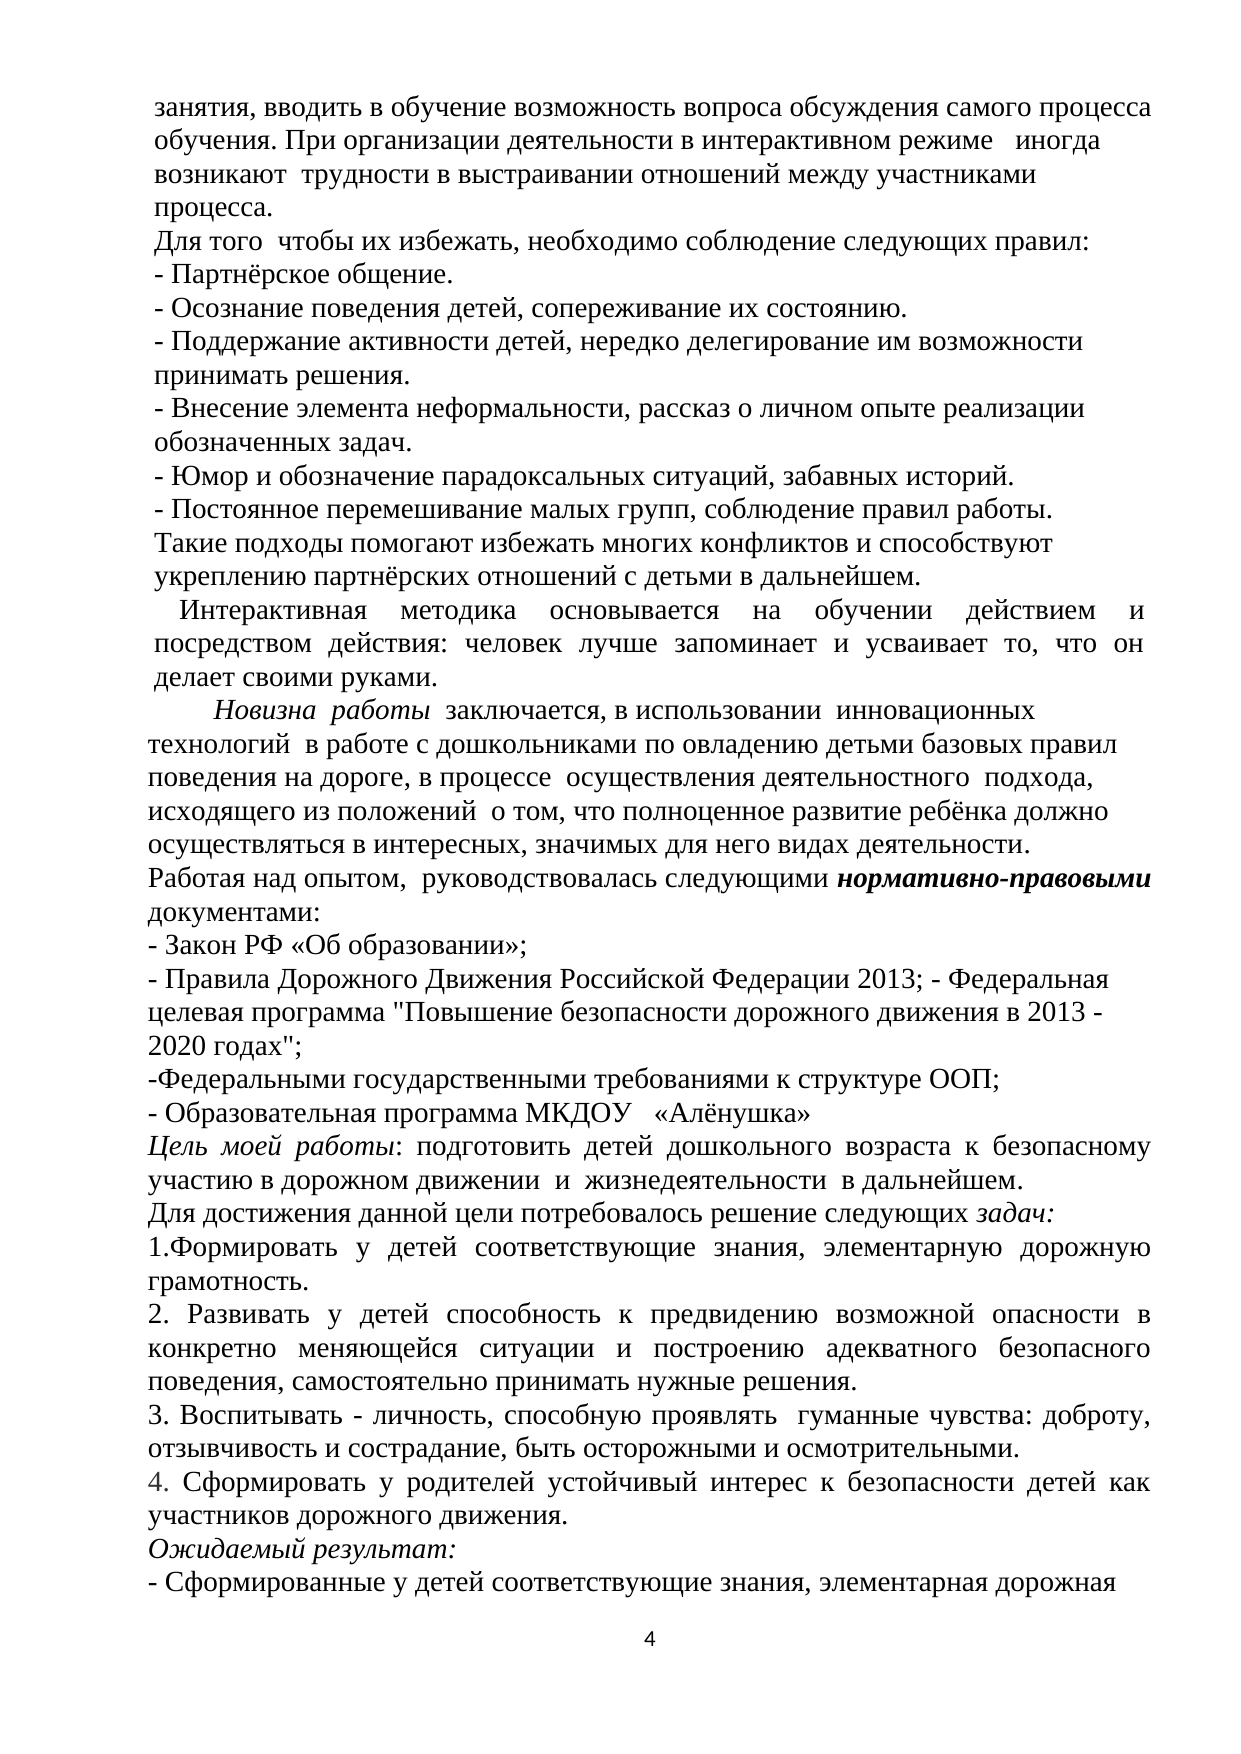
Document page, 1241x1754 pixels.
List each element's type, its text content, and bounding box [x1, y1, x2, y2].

text - Осознание поведения детей, сопереживание их состоянию. [154, 290, 1152, 323]
text - Поддержание активности детей, нередко делегирование им возможности принимать решения. [154, 323, 1152, 391]
text 4. Сформировать у родителей устойчивый интерес к безопасности детей как участников дорожного движения. [148, 1464, 1152, 1531]
text Ожидаемый результат: [148, 1531, 1152, 1564]
text 2. Развивать у детей способность к предвидению возможной опасности в конкретно меняющейся ситуации и построению адекватного безопасного поведения, самостоятельно принимать нужные решения. [148, 1296, 1152, 1397]
text 1.Формировать у детей соответствующие знания, элементарную дорожную грамотность. [148, 1229, 1152, 1296]
text Для того чтобы их избежать, необходимо соблюдение следующих правил: [154, 223, 1152, 256]
text Новизна работы заключается, в использовании инновационных технологий в работе с дошкольниками по овладению детьми базовых правил поведения на дороге, в процессе осуществления деятельностного подхода, исходящего из положений о том, что полноценное развитие ребёнка должно осуществляться в интересных, значимых для него видах деятельности. [148, 692, 1152, 860]
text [154, 89, 1152, 223]
text - Постоянное перемешивание малых групп, соблюдение правил работы. [154, 491, 1152, 525]
text -Федеральными государственными требованиями к структуре ООП; [148, 1061, 1152, 1095]
text 3. Воспитывать - личность, способную проявлять гуманные чувства: доброту, отзывчивость и сострадание, быть осторожными и осмотрительными. [148, 1397, 1152, 1464]
text - Закон РФ «Об образовании»; [148, 927, 1152, 961]
text - Партнёрское общение. [154, 256, 1152, 290]
text Для достижения данной цели потребовалось решение следующих задач: [148, 1196, 1152, 1229]
text - Внесение элемента неформальности, рассказ о личном опыте реализации обозначенных задач. [154, 391, 1152, 458]
text - Правила Дорожного Движения Российской Федерации 2013; - Федеральная целевая программа "Повышение безопасности дорожного движения в 2013 - 2020 годах"; [148, 961, 1152, 1061]
text Такие подходы помогают избежать многих конфликтов и способствуют укреплению партнёрских отношений с детьми в дальнейшем. [154, 525, 1152, 592]
text Работая над опытом, руководствовалась следующими нормативно-правовыми документами: [148, 860, 1152, 927]
text - Юмор и обозначение парадоксальных ситуаций, забавных историй. [154, 458, 1152, 491]
text Интерактивная методика основывается на обучении действием и посредством действия: человек лучше запоминает и усваивает то, что он делает своими руками. [154, 592, 1145, 692]
text - Сформированные у детей соответствующие знания, элементарная дорожная [148, 1564, 1152, 1598]
text Цель моей работы: подготовить детей дошкольного возраста к безопасному участию в дорожном движении и жизнедеятельности в дальнейшем. [148, 1128, 1152, 1196]
text - Образовательная программа МКДОУ «Алёнушка» [148, 1095, 1152, 1128]
